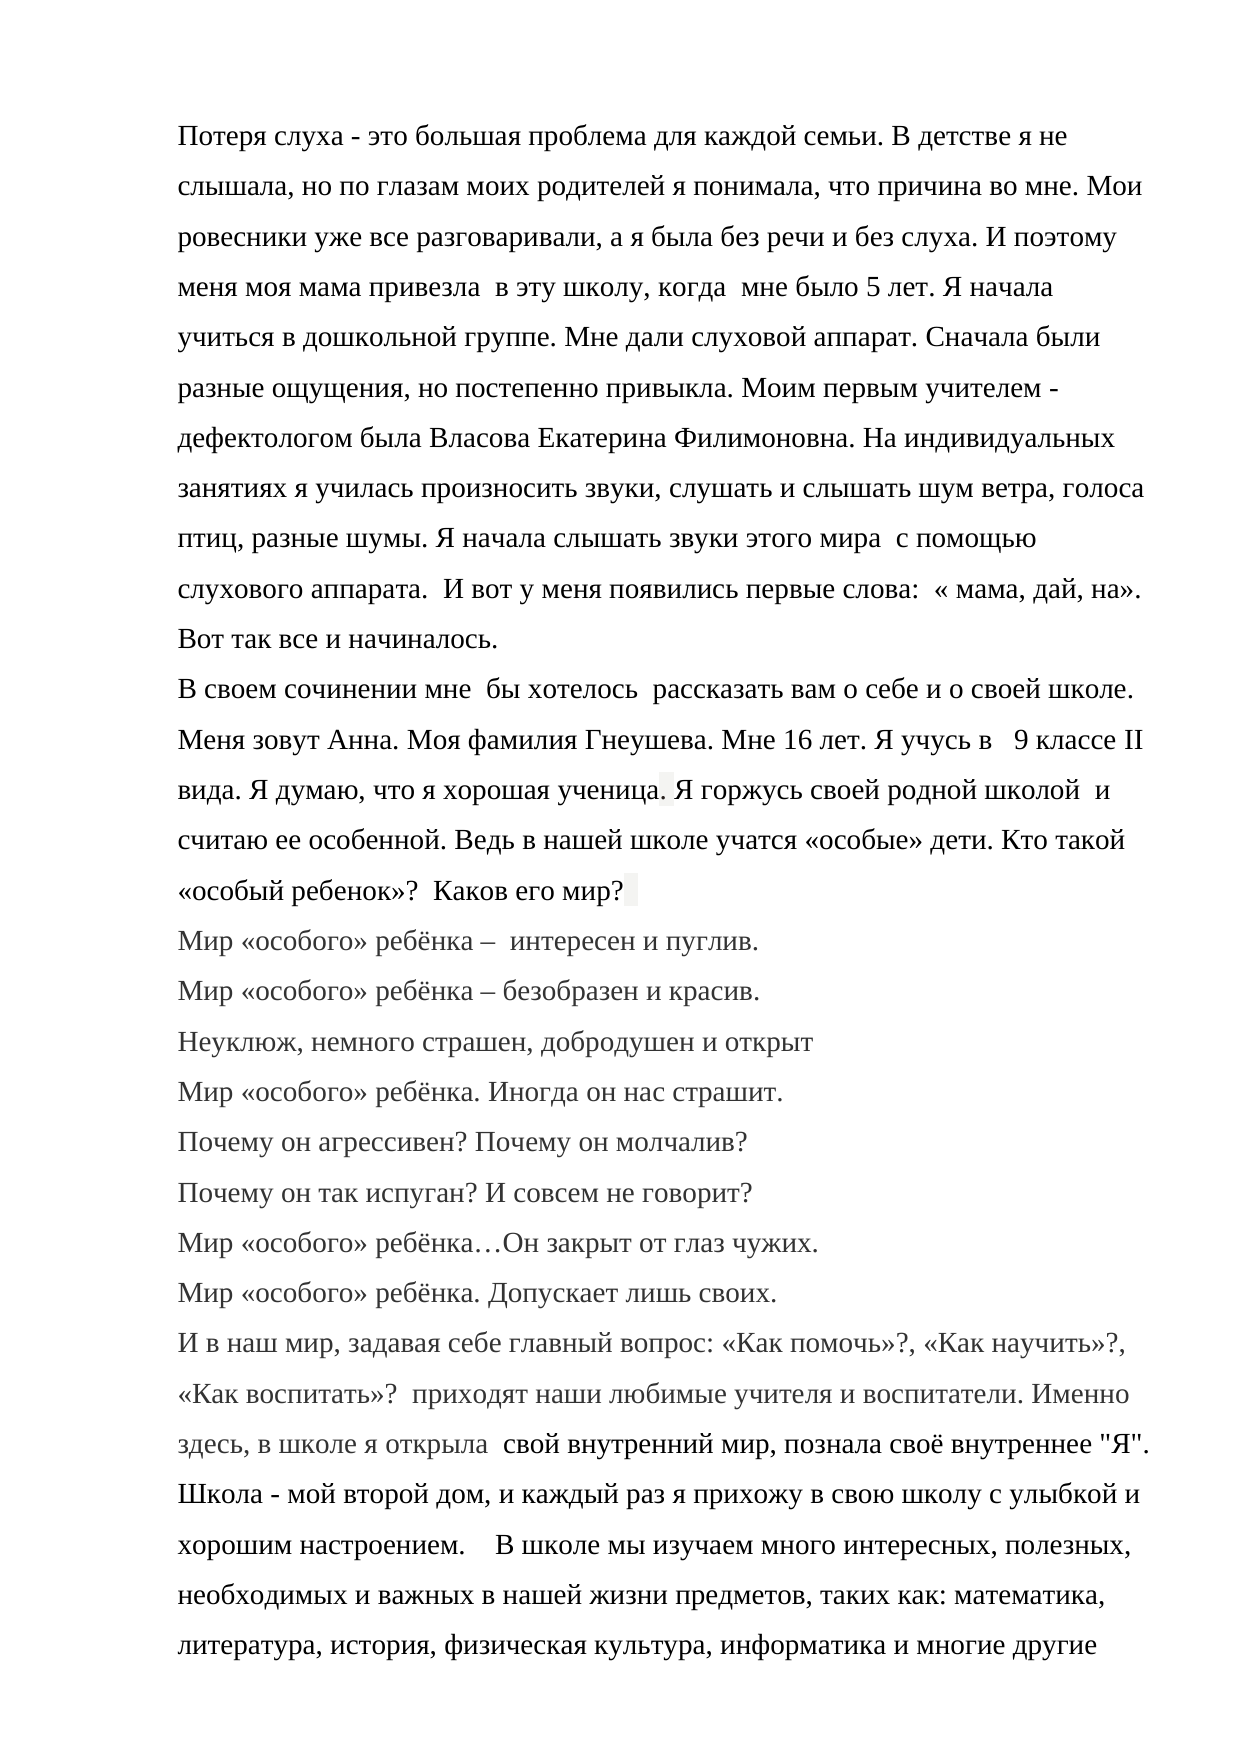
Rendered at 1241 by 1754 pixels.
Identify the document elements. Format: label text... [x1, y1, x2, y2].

text Потеря слуха - это большая проблема для каждой семьи. В детстве я не слышала, но по глазам моих родителей я понимала, что причина во мне. Мои ровесники уже все разговаривали, а я была без речи и без слуха. И поэтому меня моя мама привезла в эту школу, когда мне было 5 лет. Я начала учиться в дошкольной группе. Мне дали слуховой аппарат. Сначала были разные ощущения, но постепенно привыкла. Моим первым учителем - дефектологом была Власова Екатерина Филимоновна. На индивидуальных занятиях я училась произносить звуки, слушать и слышать шум ветра, голоса птиц, разные шумы. Я начала слышать звуки этого мира с помощью слухового аппарата. И вот у меня появились первые слова: « мама, дай, на». Вот так все и начиналось. [177, 118, 1152, 655]
text В своем сочинении мне бы хотелось рассказать вам о себе и о своей школе. Меня зовут Анна. Моя фамилия Гнеушева. Мне 16 лет. Я учусь в 9 классе II вида. Я думаю, что я хорошая ученица. Я горжусь своей родной школой и считаю ее особенной. Ведь в нашей школе учатся «особые» дети. Кто такой «особый ребенок»? Каков его мир? Мир «особого» ребёнка – интересен и пуглив. Мир «особого» ребёнка – безобразен и красив. Неуклюж, немного страшен, добродушен и открыт Мир «особого» ребёнка. Иногда он нас страшит. Почему он агрессивен? Почему он молчалив? Почему он так испуган? И совсем не говорит? Мир «особого» ребёнка…Он закрыт от глаз чужих. Мир «особого» ребёнка. Допускает лишь своих. [177, 672, 1152, 1309]
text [177, 1326, 1152, 1661]
